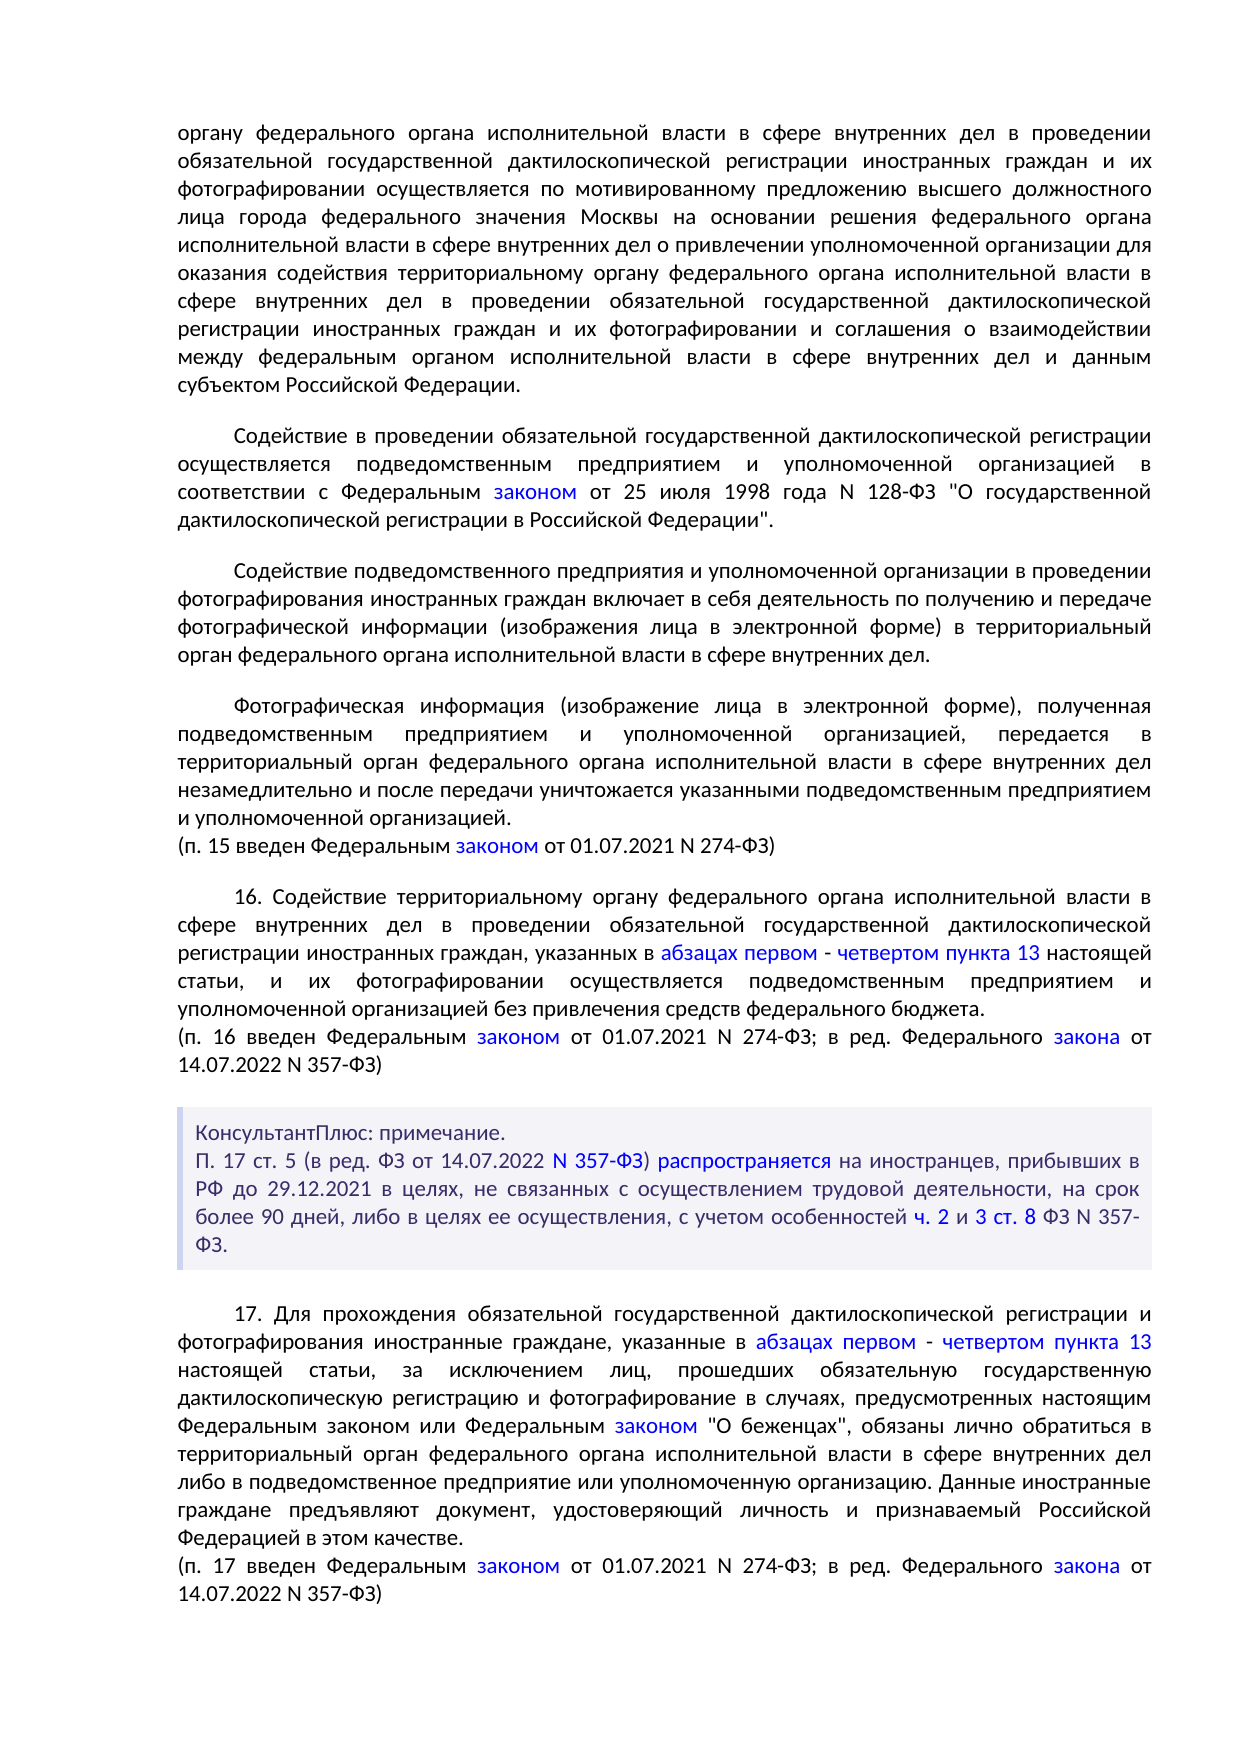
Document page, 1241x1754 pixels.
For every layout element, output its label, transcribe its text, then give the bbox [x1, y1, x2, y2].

text 17. Для прохождения обязательной государственной дактилоскопической регистрации и фотографирования иностранные граждане, указанные в абзацах первом - четвертом пункта 13 настоящей статьи, за исключением лиц, прошедших обязательную государственную дактилоскопическую регистрацию и фотографирование в случаях, предусмотренных настоящим Федеральным законом или Федеральным законом "О беженцах", обязаны лично обратиться в территориальный орган федерального органа исполнительной власти в сфере внутренних дел либо в подведомственное предприятие или уполномоченную организацию. Данные иностранные граждане предъявляют документ, удостоверяющий личность и признаваемый Российской Федерацией в этом качестве. [177, 1299, 1152, 1552]
text Содействие в проведении обязательной государственной дактилоскопической регистрации осуществляется подведомственным предприятием и уполномоченной организацией в соответствии с Федеральным законом от 25 июля 1998 года N 128-ФЗ "О государственной дактилоскопической регистрации в Российской Федерации". [177, 421, 1152, 533]
text (п. 15 введен Федеральным законом от 01.07.2021 N 274-ФЗ) [177, 831, 1152, 859]
table_header КонсультантПлюс: примечание. П. 17 ст. 5 (в ред. ФЗ от 14.07.2022 N 357-ФЗ) распространяется на иностранцев, прибывших в РФ до 29.12.2021 в целях, не связанных с осуществлением трудовой деятельности, на срок более 90 дней, либо в целях ее осуществления, с учетом особенностей ч. 2 и 3 ст. 8 ФЗ N 357-ФЗ. [195, 1107, 1140, 1270]
table_header [1140, 1107, 1152, 1270]
text (п. 16 введен Федеральным законом от 01.07.2021 N 274-ФЗ; в ред. Федерального закона от 14.07.2022 N 357-ФЗ) [177, 1022, 1152, 1078]
text Содействие подведомственного предприятия и уполномоченной организации в проведении фотографирования иностранных граждан включает в себя деятельность по получению и передаче фотографической информации (изображения лица в электронной форме) в территориальный орган федерального органа исполнительной власти в сфере внутренних дел. [177, 556, 1152, 668]
table_header [177, 1107, 183, 1270]
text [177, 118, 1152, 398]
text 16. Содействие территориальному органу федерального органа исполнительной власти в сфере внутренних дел в проведении обязательной государственной дактилоскопической регистрации иностранных граждан, указанных в абзацах первом - четвертом пункта 13 настоящей статьи, и их фотографировании осуществляется подведомственным предприятием и уполномоченной организацией без привлечения средств федерального бюджета. [177, 882, 1152, 1022]
text Фотографическая информация (изображение лица в электронной форме), полученная подведомственным предприятием и уполномоченной организацией, передается в территориальный орган федерального органа исполнительной власти в сфере внутренних дел незамедлительно и после передачи уничтожается указанными подведомственным предприятием и уполномоченной организацией. [177, 691, 1152, 831]
text (п. 17 введен Федеральным законом от 01.07.2021 N 274-ФЗ; в ред. Федерального закона от 14.07.2022 N 357-ФЗ) [177, 1552, 1152, 1608]
table_header [183, 1107, 195, 1270]
